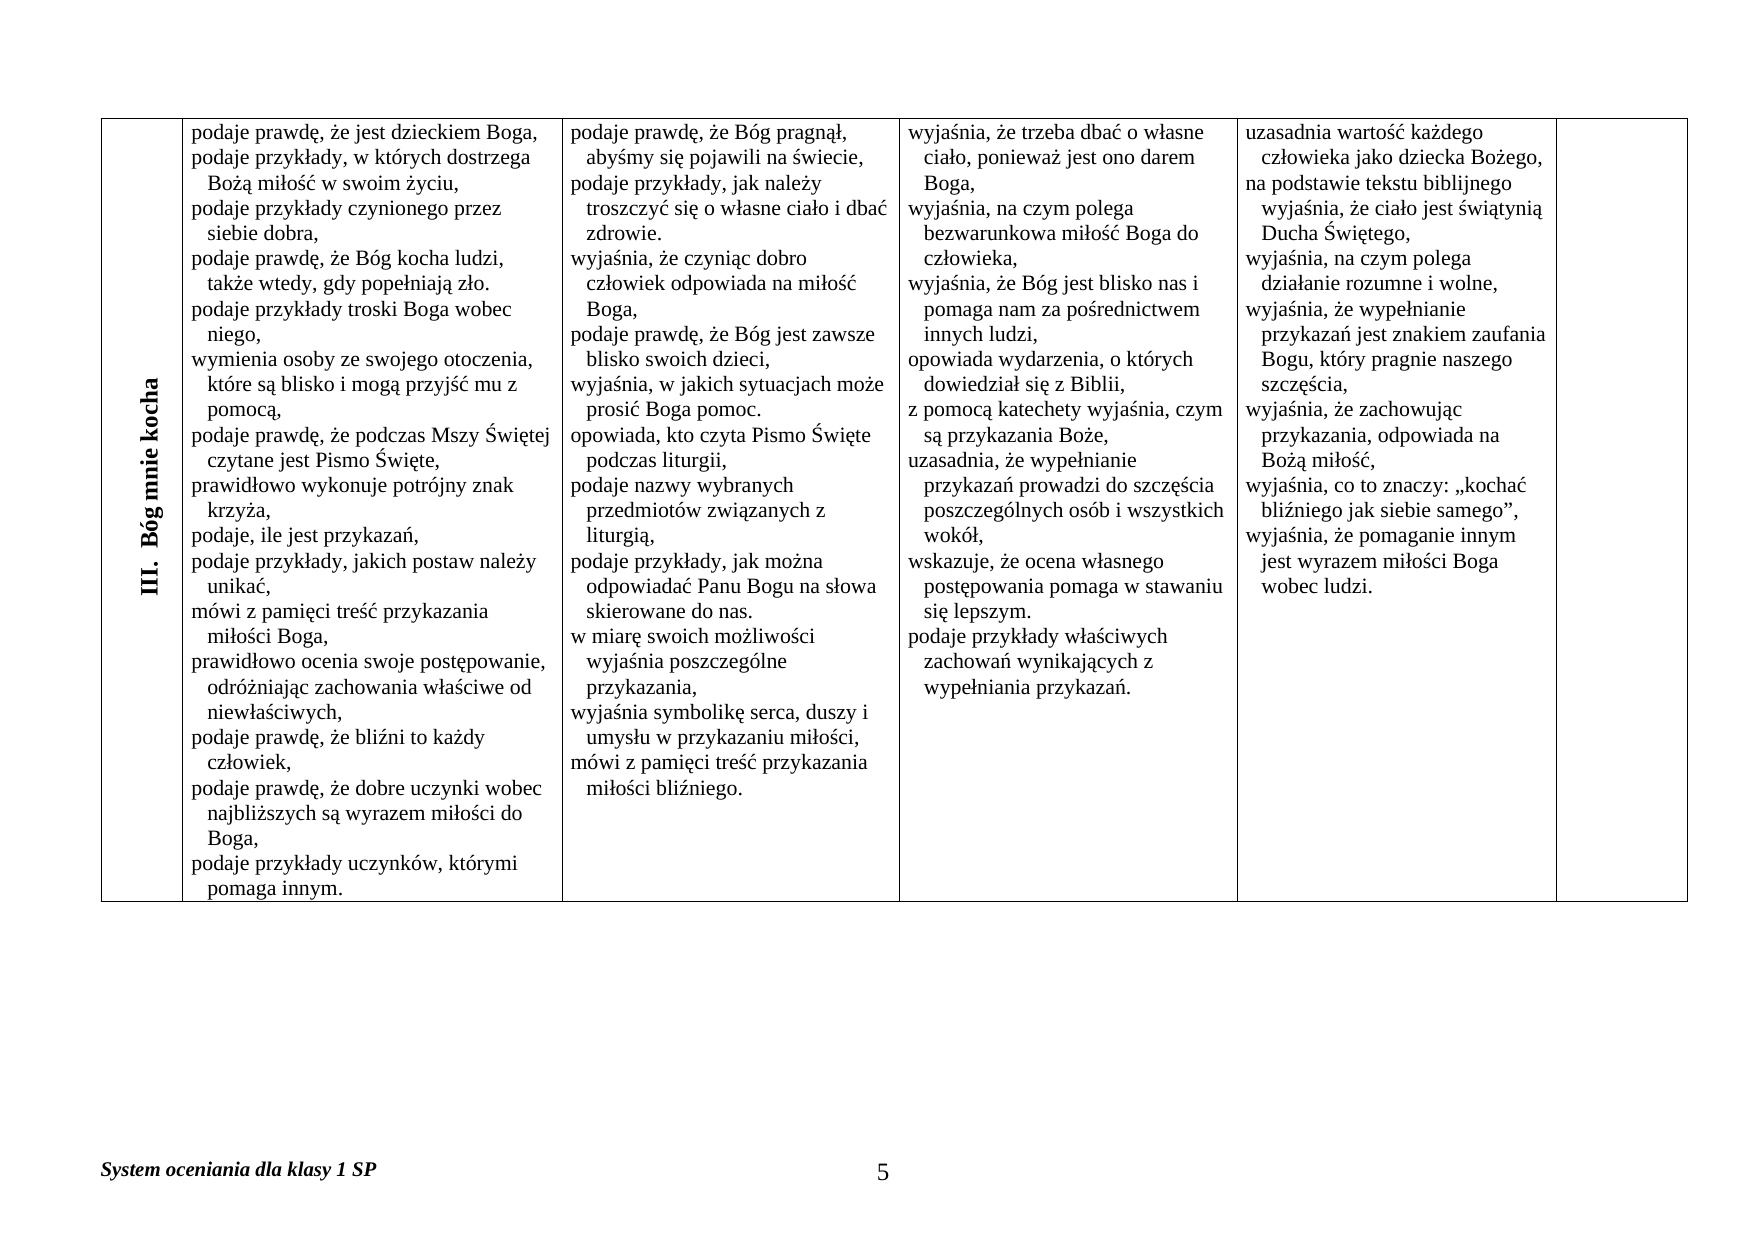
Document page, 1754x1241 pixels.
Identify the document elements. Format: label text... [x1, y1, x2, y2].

table_header [1557, 119, 1687, 901]
table_header III. Bóg mnie kocha [102, 119, 182, 901]
table_header wyjaśnia, że trzeba dbać o własne ciało, ponieważ jest ono darem Boga, wyjaśnia, na czym polega bezwarunkowa miłość Boga do człowieka, wyjaśnia, że Bóg jest blisko nas i pomaga nam za pośrednictwem innych ludzi, opowiada wydarzenia, o których dowiedział się z Biblii, z pomocą katechety wyjaśnia, czym są przykazania Boże, uzasadnia, że wypełnianie przykazań prowadzi do szczęścia poszczególnych osób i wszystkich wokół, wskazuje, że ocena własnego postępowania pomaga w stawaniu się lepszym. podaje przykłady właściwych zachowań wynikających z wypełniania przykazań. [900, 119, 1237, 901]
table_header uzasadnia wartość każdego człowieka jako dziecka Bożego, na podstawie tekstu biblijnego wyjaśnia, że ciało jest świątynią Ducha Świętego, wyjaśnia, na czym polega działanie rozumne i wolne, wyjaśnia, że wypełnianie przykazań jest znakiem zaufania Bogu, który pragnie naszego szczęścia, wyjaśnia, że zachowując przykazania, odpowiada na Bożą miłość, wyjaśnia, co to znaczy: „kochać bliźniego jak siebie samego”, wyjaśnia, że pomaganie innym jest wyrazem miłości Boga wobec ludzi. [1238, 119, 1556, 901]
table_header podaje prawdę, że Bóg pragnął, abyśmy się pojawili na świecie, podaje przykłady, jak należy troszczyć się o własne ciało i dbać zdrowie. wyjaśnia, że czyniąc dobro człowiek odpowiada na miłość Boga, podaje prawdę, że Bóg jest zawsze blisko swoich dzieci, wyjaśnia, w jakich sytuacjach może prosić Boga pomoc. opowiada, kto czyta Pismo Święte podczas liturgii, podaje nazwy wybranych przedmiotów związanych z liturgią, podaje przykłady, jak można odpowiadać Panu Bogu na słowa skierowane do nas. w miarę swoich możliwości wyjaśnia poszczególne przykazania, wyjaśnia symbolikę serca, duszy i umysłu w przykazaniu miłości, mówi z pamięci treść przykazania miłości bliźniego. [563, 119, 899, 901]
table_header podaje prawdę, że jest dzieckiem Boga, podaje przykłady, w których dostrzega Bożą miłość w swoim życiu, podaje przykłady czynionego przez siebie dobra, podaje prawdę, że Bóg kocha ludzi, także wtedy, gdy popełniają zło. podaje przykłady troski Boga wobec niego, wymienia osoby ze swojego otoczenia, które są blisko i mogą przyjść mu z pomocą, podaje prawdę, że podczas Mszy Świętej czytane jest Pismo Święte, prawidłowo wykonuje potrójny znak krzyża, podaje, ile jest przykazań, podaje przykłady, jakich postaw należy unikać, mówi z pamięci treść przykazania miłości Boga, prawidłowo ocenia swoje postępowanie, odróżniając zachowania właściwe od niewłaściwych, podaje prawdę, że bliźni to każdy człowiek, podaje prawdę, że dobre uczynki wobec najbliższych są wyrazem miłości do Boga, podaje przykłady uczynków, którymi pomaga innym. [183, 119, 562, 901]
